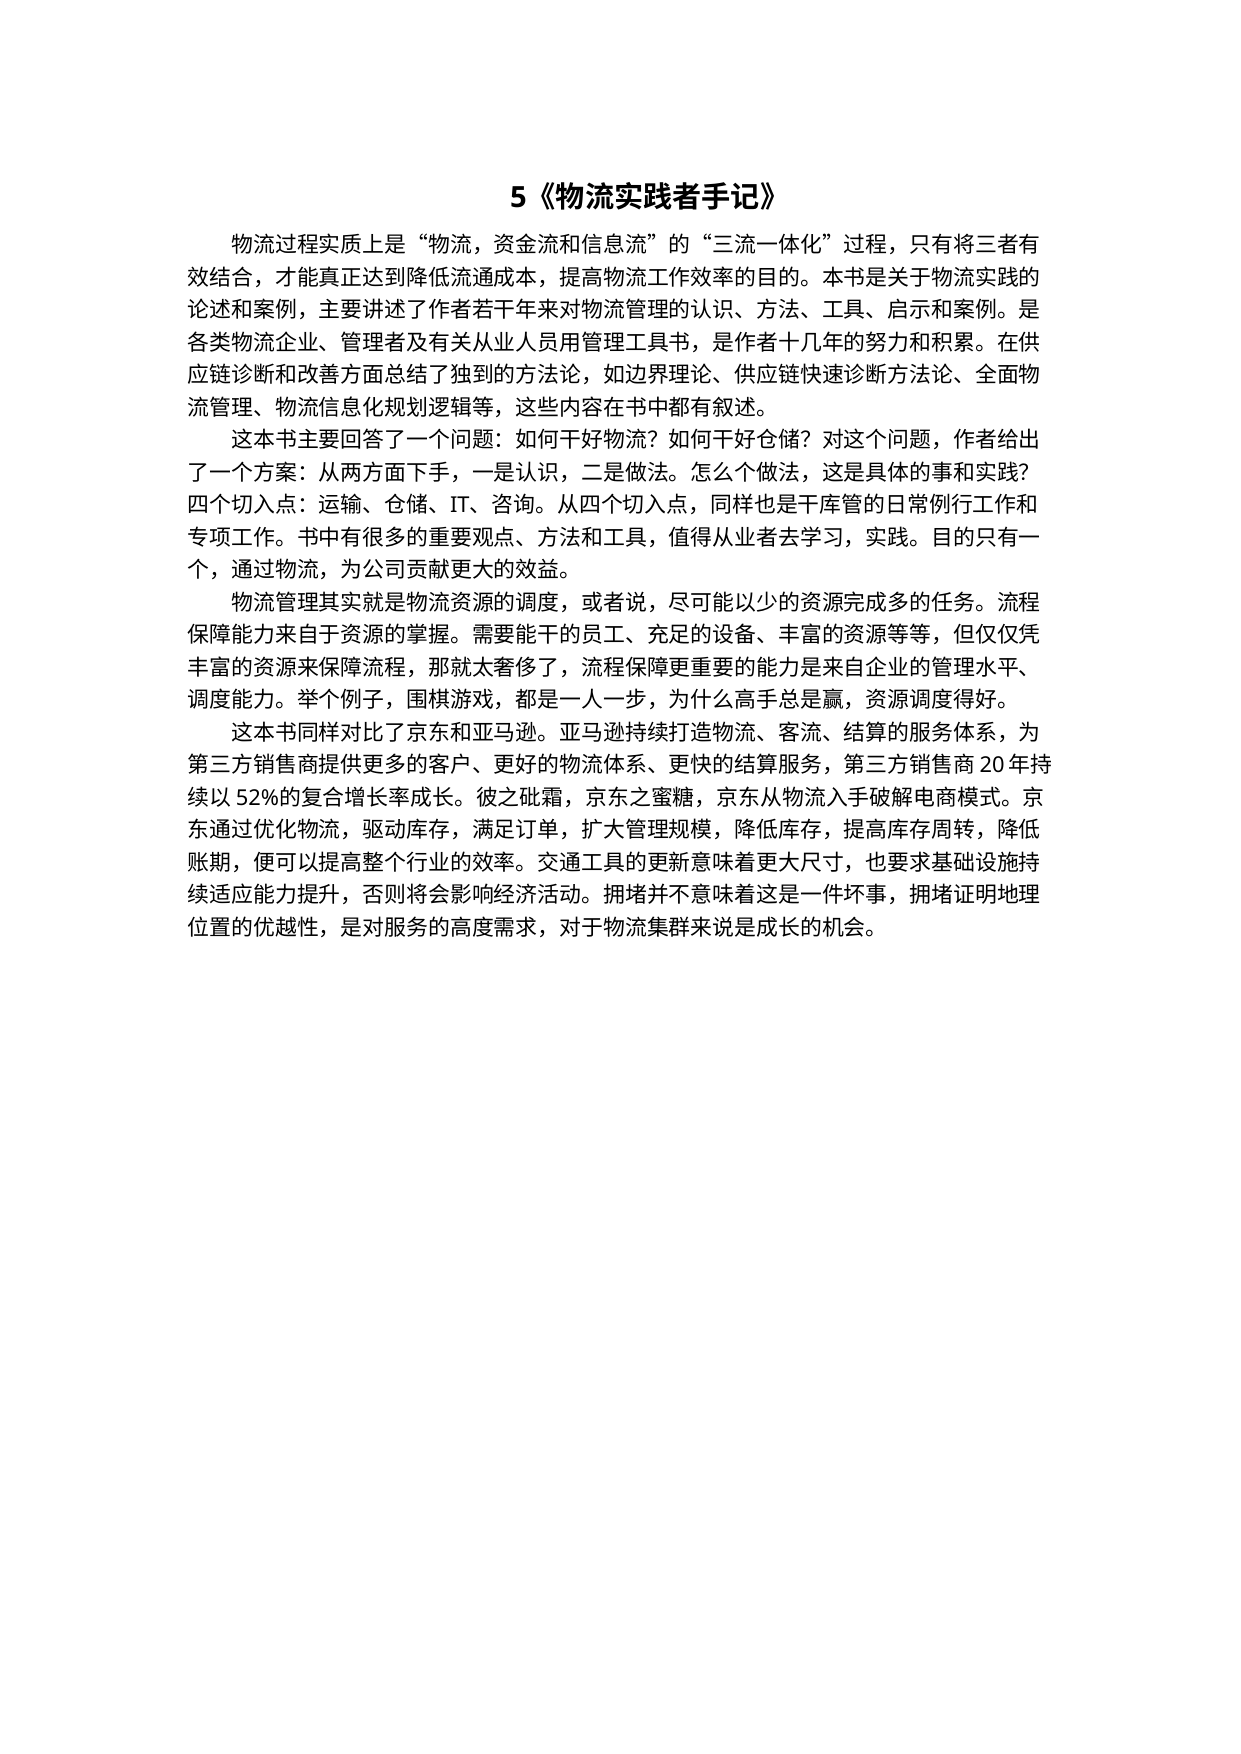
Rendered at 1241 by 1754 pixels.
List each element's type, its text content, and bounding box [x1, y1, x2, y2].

text 5《物流实践者手记》 [187, 162, 1053, 227]
text 这本书主要回答了一个问题：如何干好物流？如何干好仓储？对这个问题，作者给出了一个方案：从两方面下手，一是认识，二是做法。怎么个做法，这是具体的事和实践？四个切入点：运输、仓储、IT、咨询。从四个切入点，同样也是干库管的日常例行工作和专项工作。书中有很多的重要观点、方法和工具，值得从业者去学习，实践。目的只有一个，通过物流，为公司贡献更大的效益。 [187, 422, 1053, 584]
text 这本书同样对比了京东和亚马逊。亚马逊持续打造物流、客流、结算的服务体系，为第三方销售商提供更多的客户、更好的物流体系、更快的结算服务，第三方销售商20年持续以52%的复合增长率成长。彼之砒霜，京东之蜜糖，京东从物流入手破解电商模式。京东通过优化物流，驱动库存，满足订单，扩大管理规模，降低库存，提高库存周转，降低账期，便可以提高整个行业的效率。交通工具的更新意味着更大尺寸，也要求基础设施持续适应能力提升，否则将会影响经济活动。拥堵并不意味着这是一件坏事，拥堵证明地理位置的优越性，是对服务的高度需求，对于物流集群来说是成长的机会。 [187, 714, 1053, 942]
text 物流过程实质上是“物流，资金流和信息流”的“三流一体化”过程，只有将三者有效结合，才能真正达到降低流通成本，提高物流工作效率的目的。本书是关于物流实践的论述和案例，主要讲述了作者若干年来对物流管理的认识、方法、工具、启示和案例。是各类物流企业、管理者及有关从业人员用管理工具书，是作者十几年的努力和积累。在供应链诊断和改善方面总结了独到的方法论，如边界理论、供应链快速诊断方法论、全面物流管理、物流信息化规划逻辑等，这些内容在书中都有叙述。 [187, 227, 1053, 422]
text 物流管理其实就是物流资源的调度，或者说，尽可能以少的资源完成多的任务。流程保障能力来自于资源的掌握。需要能干的员工、充足的设备、丰富的资源等等，但仅仅凭丰富的资源来保障流程，那就太奢侈了，流程保障更重要的能力是来自企业的管理水平、调度能力。举个例子，围棋游戏，都是一人一步，为什么高手总是赢，资源调度得好。 [187, 584, 1053, 714]
